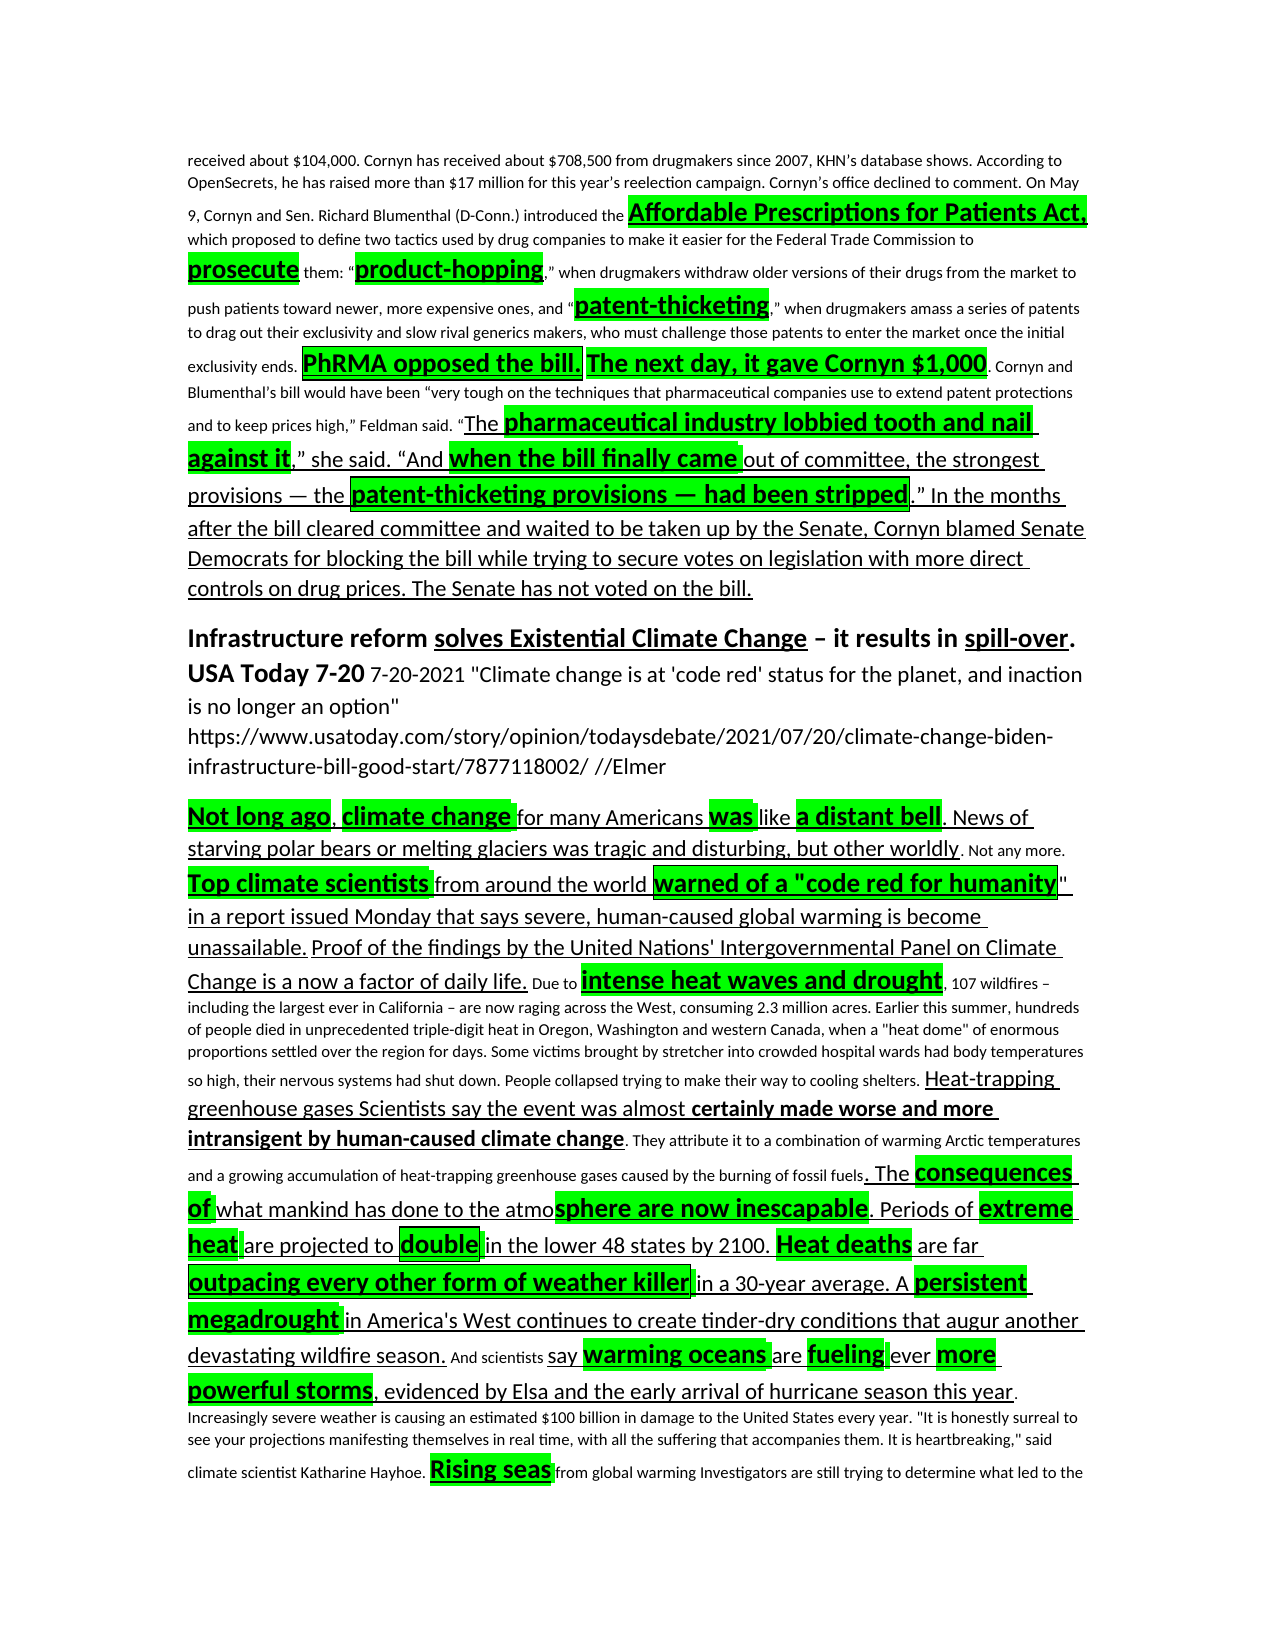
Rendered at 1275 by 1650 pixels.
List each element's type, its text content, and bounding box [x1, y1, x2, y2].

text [187, 150, 1087, 602]
subtitle Infrastructure reform solves Existential Climate Change – it results in spill-over. [187, 621, 1087, 654]
text USA Today 7-20 7-20-2021 "Climate change is at 'code red' status for the planet, and inaction is no longer an option" https://www.usatoday.com/story/opinion/todaysdebate/2021/07/20/climate-change-biden-infrastructure-bill-good-start/7877118002/ //Elmer [187, 657, 1087, 780]
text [187, 799, 1087, 1486]
